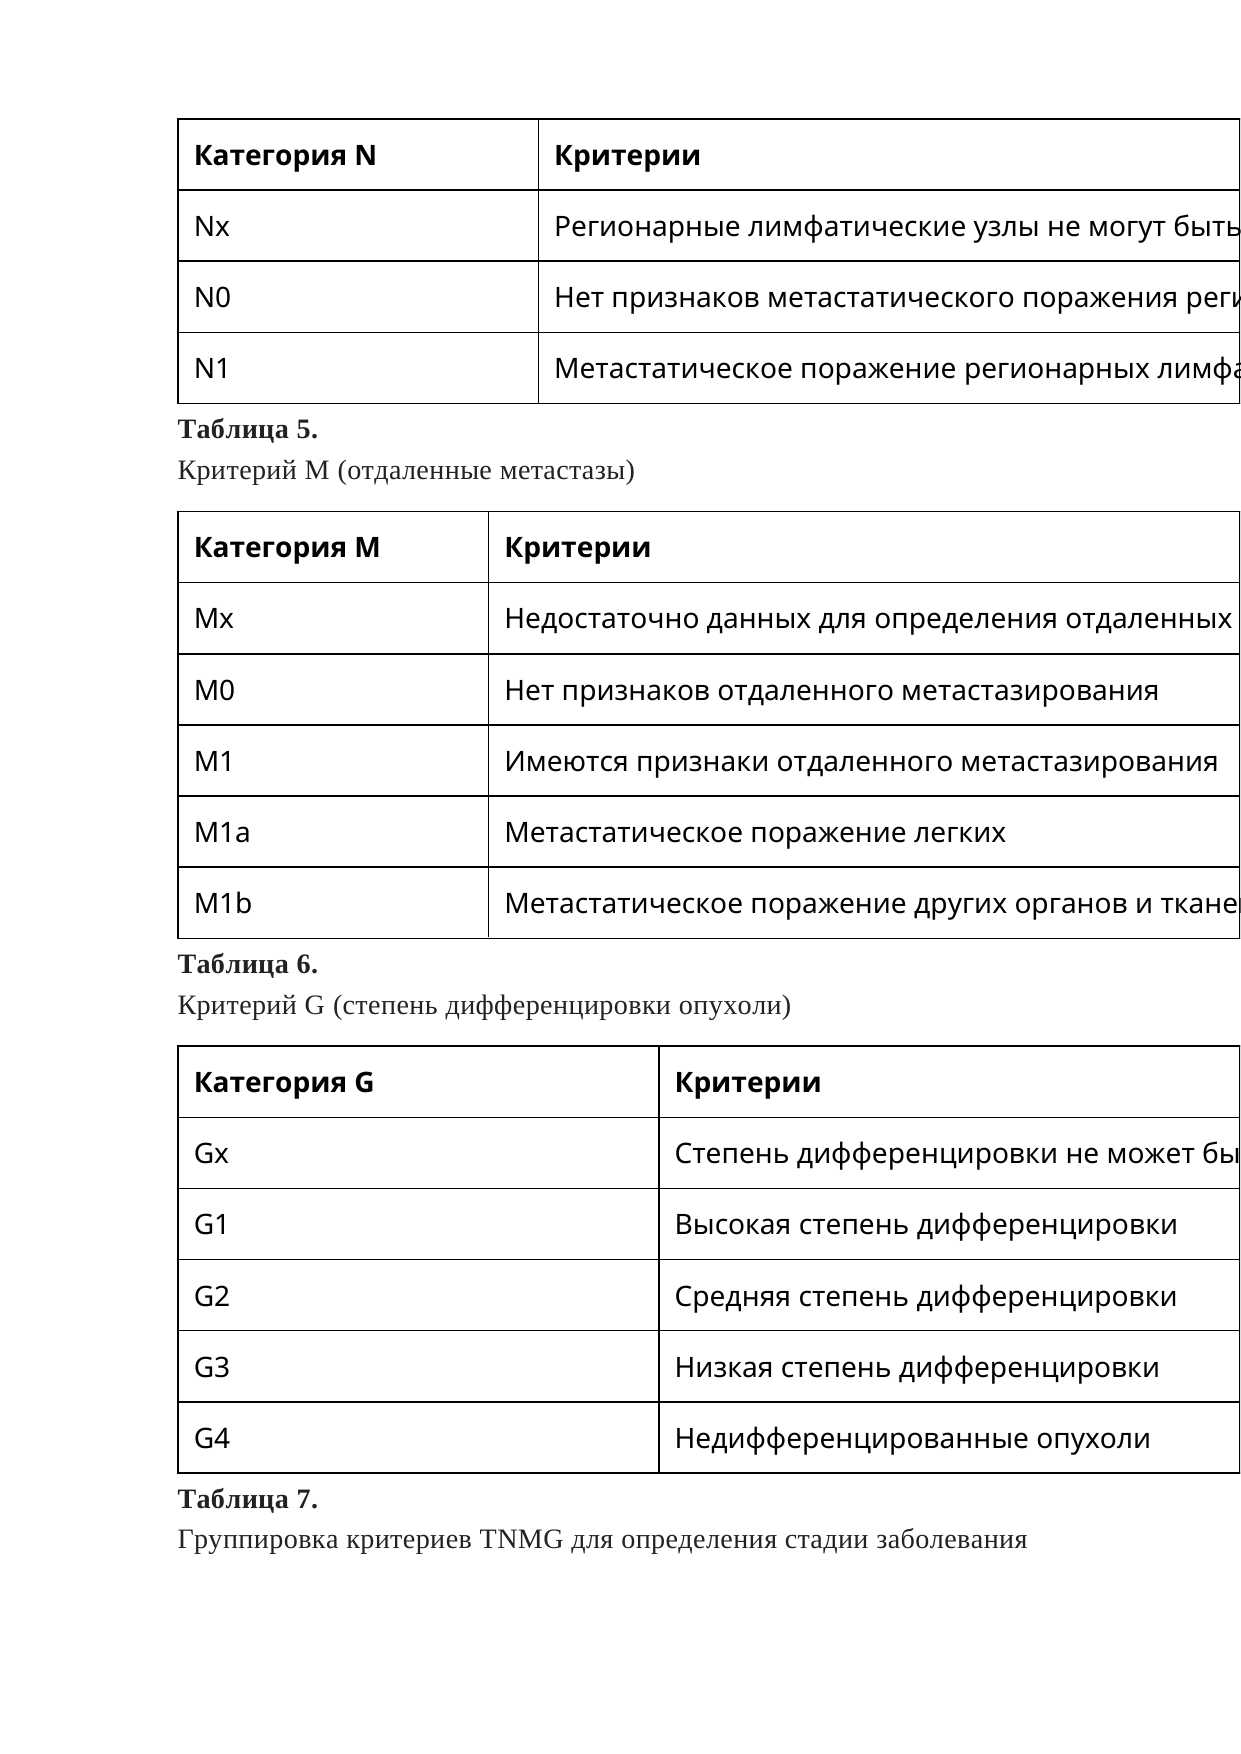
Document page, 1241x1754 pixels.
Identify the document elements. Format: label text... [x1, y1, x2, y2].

table_cell Mx [179, 583, 488, 653]
table_cell M1 [179, 726, 488, 795]
table_cell Nx [179, 191, 538, 260]
table_cell Степень дифференцировки не может быть установлена [660, 1118, 1239, 1187]
table_cell N0 [179, 262, 538, 332]
table_cell Недифференцированные опухоли [660, 1403, 1239, 1472]
text Критерий G (степень дифференцировки опухоли) [177, 979, 1152, 1020]
table_cell Регионарные лимфатические узлы не могут быть оценены [539, 191, 1239, 260]
table_cell Метастатическое поражение других органов и тканей помимо легких (кости, костный мозг и др.) [489, 868, 1239, 937]
table_cell G2 [179, 1260, 658, 1330]
table_cell G3 [179, 1331, 658, 1401]
text Таблица 6. [177, 939, 1152, 979]
table_cell Метастатическое поражение регионарных лимфатических узлоы [539, 333, 1239, 403]
text Таблица 5. [177, 404, 1152, 445]
table_cell Высокая степень дифференцировки [660, 1189, 1239, 1259]
table_cell G4 [179, 1403, 658, 1472]
table_header Критерии [660, 1047, 1239, 1116]
table_header Категория G [179, 1047, 658, 1116]
text Таблица 7. [177, 1474, 1152, 1514]
table_cell G1 [179, 1189, 658, 1259]
table_cell N1 [179, 333, 538, 403]
table_cell M0 [179, 655, 488, 724]
table_header Категория M [179, 512, 488, 582]
text Критерий М (отдаленные метастазы) [177, 445, 1152, 486]
table_header Критерии [539, 120, 1239, 189]
table_cell Gx [179, 1118, 658, 1187]
table_cell Имеются признаки отдаленного метастазирования [489, 726, 1239, 795]
table_cell Нет признаков отдаленного метастазирования [489, 655, 1239, 724]
table_cell Недостаточно данных для определения отдаленных метастазов [489, 583, 1239, 653]
table_cell Нет признаков метастатического поражения регионарных лимфатических узлов [539, 262, 1239, 332]
table_header Критерии [489, 512, 1239, 582]
table_cell M1b [179, 868, 488, 937]
table_cell Метастатическое поражение легких [489, 797, 1239, 866]
table_header Категория N [179, 120, 538, 189]
table_cell M1a [179, 797, 488, 866]
text Группировка критериев TNMG для определения стадии заболевания [177, 1514, 1152, 1555]
table_cell Средняя степень дифференцировки [660, 1260, 1239, 1330]
table_cell Низкая степень дифференцировки [660, 1331, 1239, 1401]
